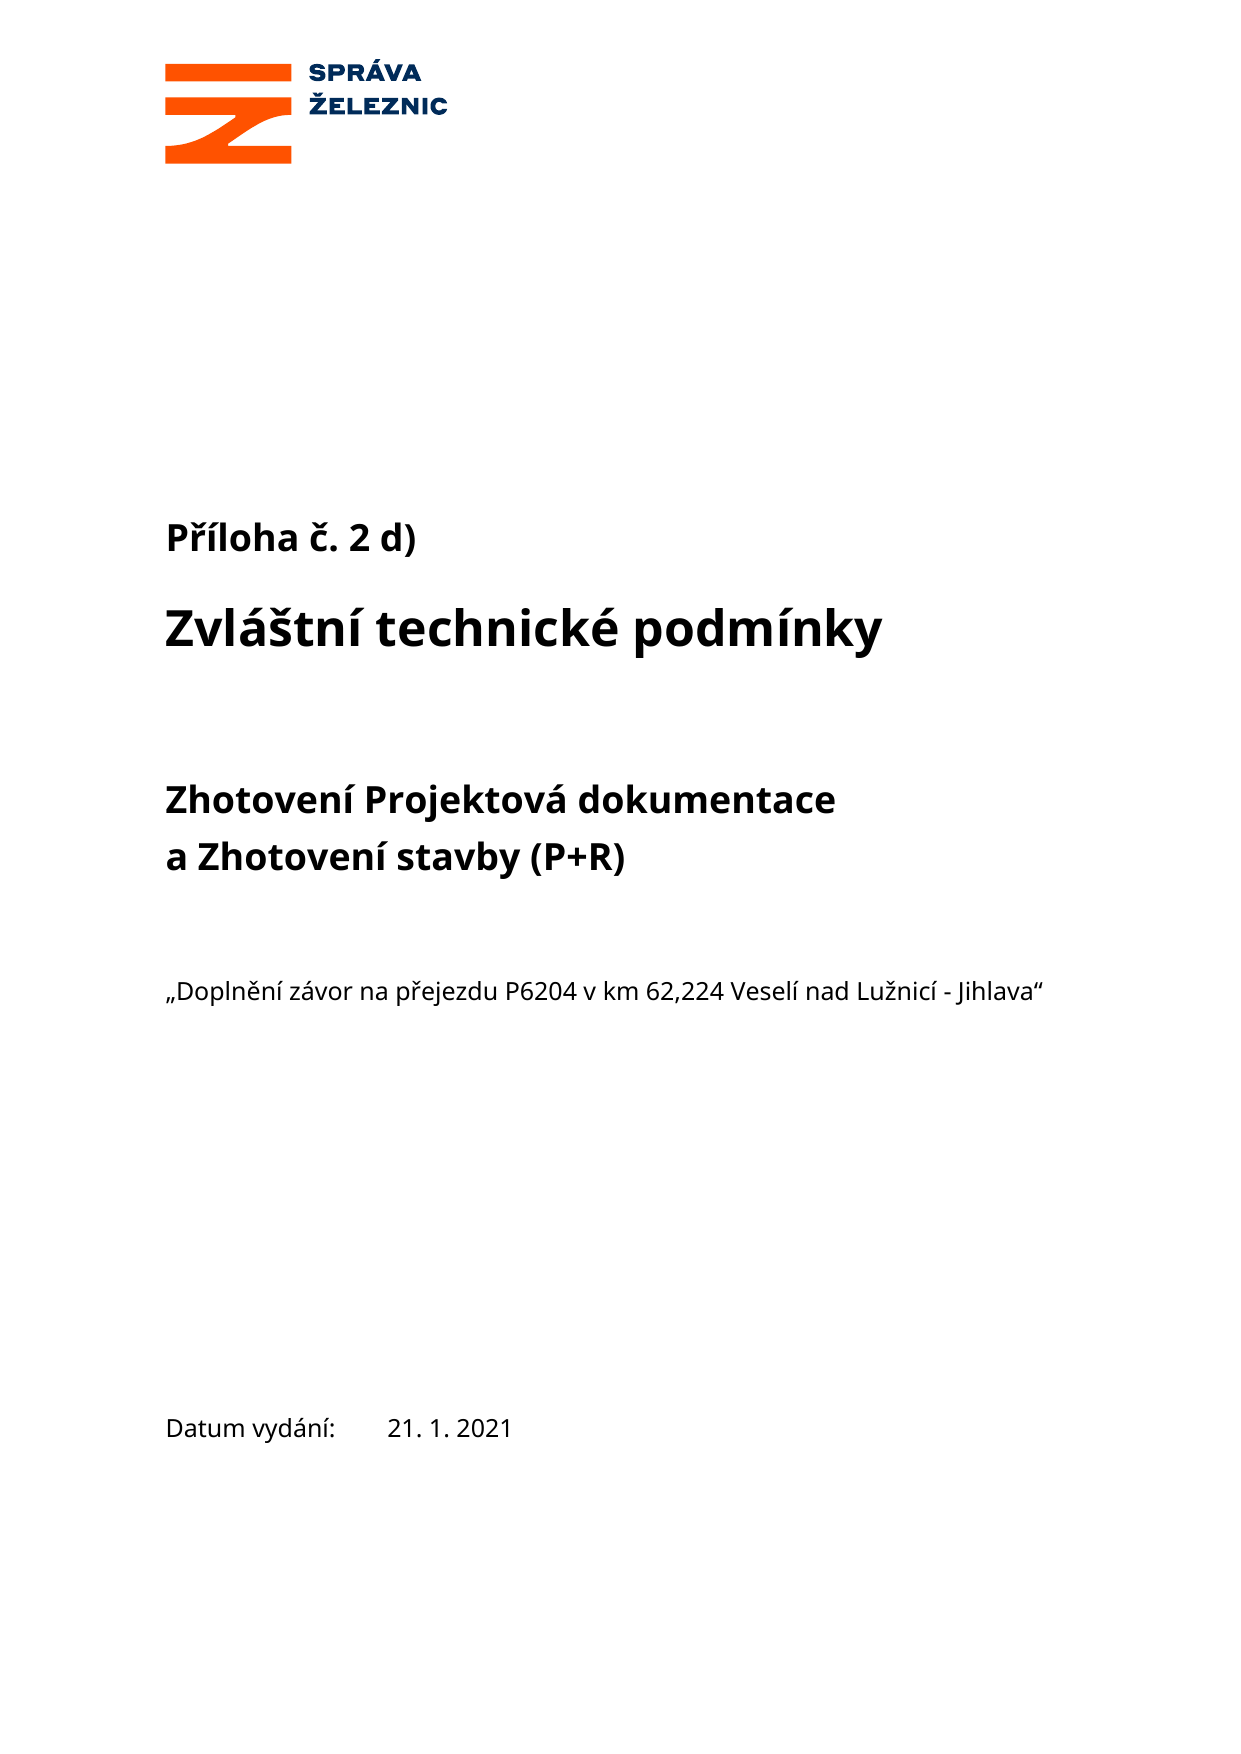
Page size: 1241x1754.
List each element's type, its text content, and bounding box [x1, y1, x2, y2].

text Příloha č. 2 d) [165, 512, 1075, 563]
text Zhotovení Projektová dokumentace a Zhotovení stavby (P+R) [165, 774, 1075, 881]
text Datum vydání: 21. 1. 2021 [165, 1410, 1075, 1444]
text Zvláštní technické podmínky [165, 593, 1075, 661]
